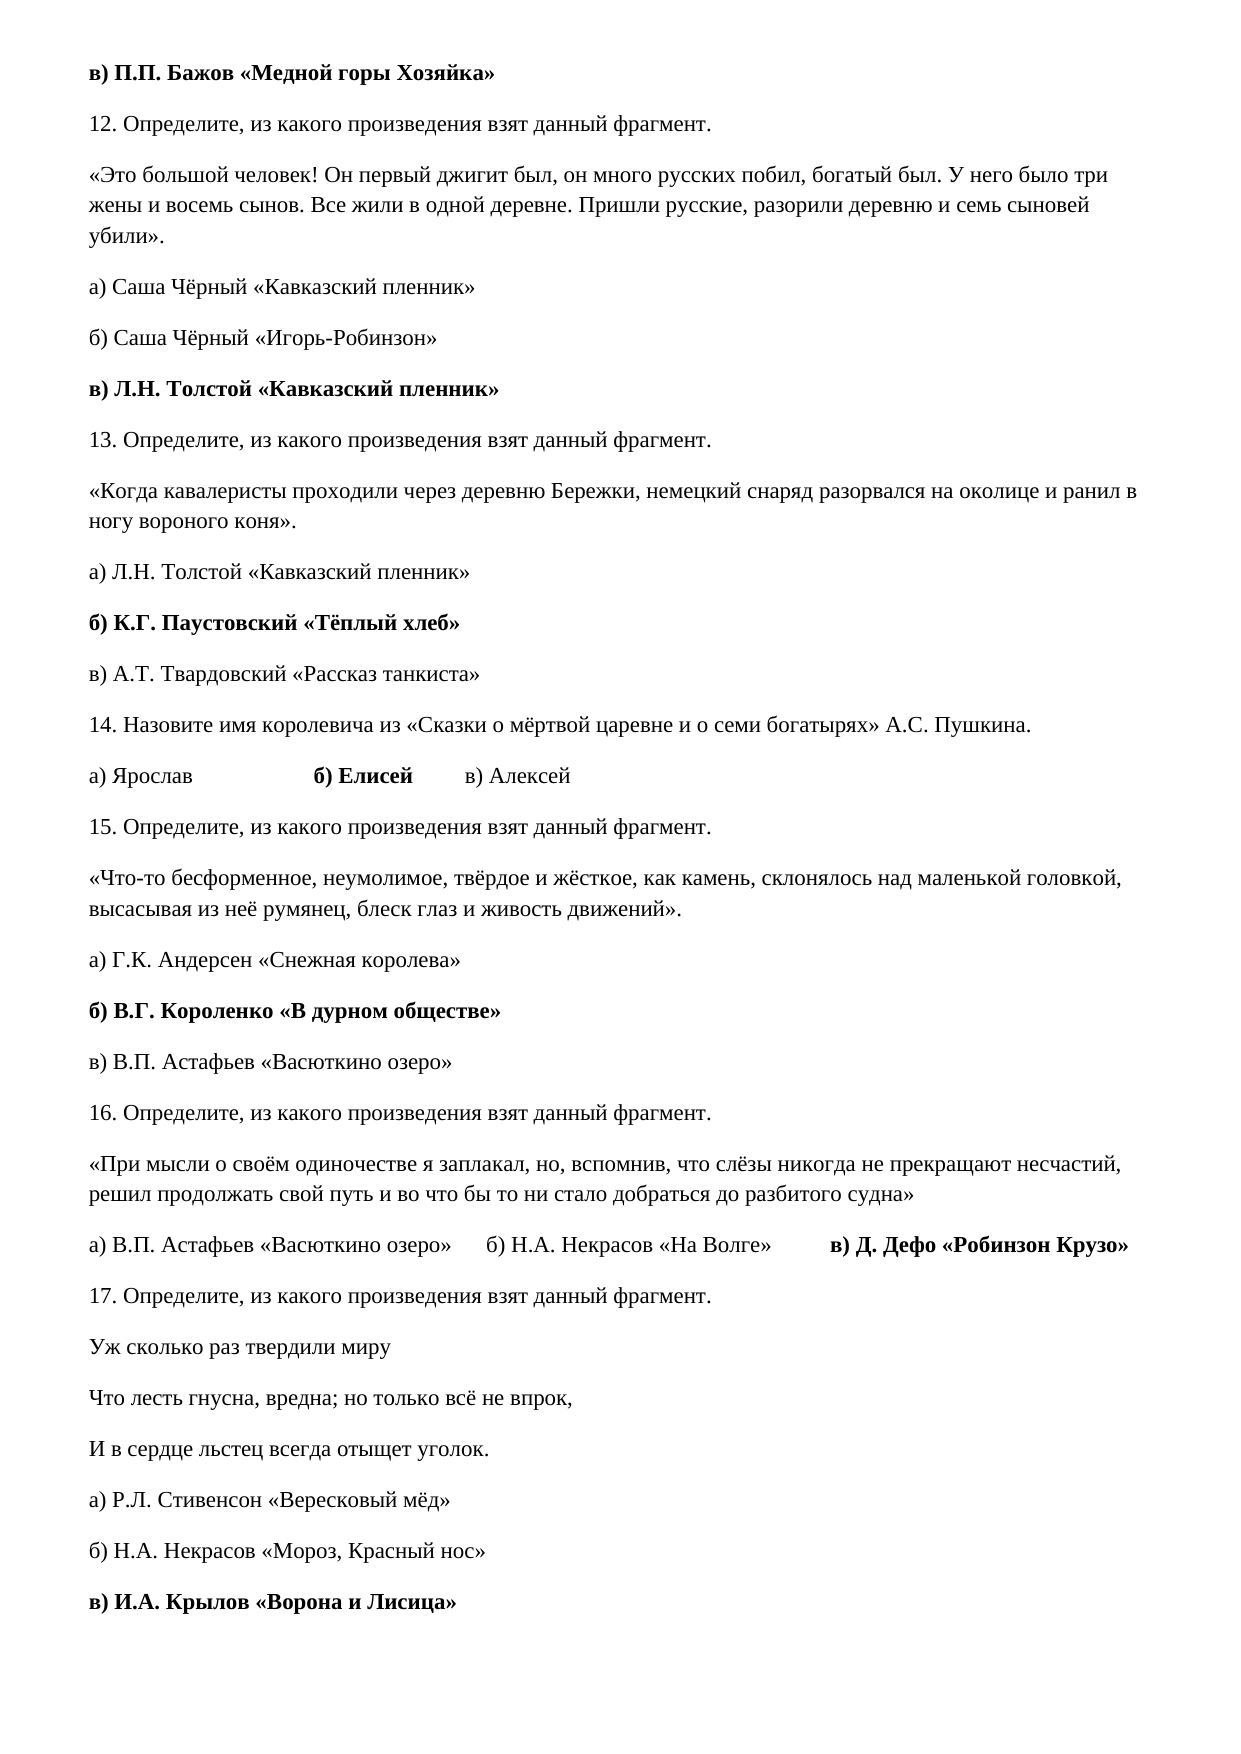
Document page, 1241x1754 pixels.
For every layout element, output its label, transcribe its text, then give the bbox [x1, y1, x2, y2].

text 15. Определите, из какого произведения взят данный фрагмент. [88, 813, 1152, 840]
text И в сердце льстец всегда отыщет уголок. [88, 1435, 1152, 1462]
text в) П.П. Бажов «Медной горы Хозяйка» [88, 59, 1152, 86]
text 17. Определите, из какого произведения взят данный фрагмент. [88, 1282, 1152, 1308]
text а) Л.Н. Толстой «Кавказский пленник» [88, 558, 1152, 584]
text «При мысли о своём одиночестве я заплакал, но, вспомнив, что слёзы никогда не прекращают несчастий, решил продолжать свой путь и во что бы то ни стало добраться до разбитого судна» [88, 1150, 1152, 1206]
text 14. Назовите имя королевича из «Сказки о мёртвой царевне и о семи богатырях» А.С. Пушкина. [88, 711, 1152, 738]
text б) Саша Чёрный «Игорь-Робинзон» [88, 324, 1152, 350]
text б) Н.А. Некрасов «Мороз, Красный нос» [88, 1537, 1152, 1564]
text а) Г.К. Андерсен «Снежная королева» [88, 946, 1152, 972]
text в) Л.Н. Толстой «Кавказский пленник» [88, 375, 1152, 401]
text 12. Определите, из какого произведения взят данный фрагмент. [88, 110, 1152, 137]
text «Это большой человек! Он первый джигит был, он много русских побил, богатый был. У него было три жены и восемь сынов. Все жили в одной деревне. Пришли русские, разорили деревню и семь сыновей убили». [88, 161, 1152, 248]
text в) А.Т. Твардовский «Рассказ танкиста» [88, 660, 1152, 687]
text 16. Определите, из какого произведения взят данный фрагмент. [88, 1099, 1152, 1125]
text в) В.П. Астафьев «Васюткино озеро» [88, 1048, 1152, 1074]
text 13. Определите, из какого произведения взят данный фрагмент. [88, 426, 1152, 452]
text в) И.А. Крылов «Ворона и Лисица» [88, 1588, 1152, 1615]
text Уж сколько раз твердили миру [88, 1333, 1152, 1359]
text «Что-то бесформенное, неумолимое, твёрдое и жёсткое, как камень, склонялось над маленькой головкой, высасывая из неё румянец, блеск глаз и живость движений». [88, 864, 1152, 921]
text б) К.Г. Паустовский «Тёплый хлеб» [88, 609, 1152, 636]
text а) Саша Чёрный «Кавказский пленник» [88, 273, 1152, 299]
text б) В.Г. Короленко «В дурном обществе» [88, 997, 1152, 1023]
text а) Ярослав б) Елисей в) Алексей [88, 762, 1152, 789]
text «Когда кавалеристы проходили через деревню Бережки, немецкий снаряд разорвался на околице и ранил в ногу вороного коня». [88, 477, 1152, 533]
text Что лесть гнусна, вредна; но только всё не впрок, [88, 1384, 1152, 1411]
text а) Р.Л. Стивенсон «Вересковый мёд» [88, 1486, 1152, 1513]
text а) В.П. Астафьев «Васюткино озеро» б) Н.А. Некрасов «На Волге» в) Д. Дефо «Робинзон Крузо» [88, 1231, 1152, 1257]
